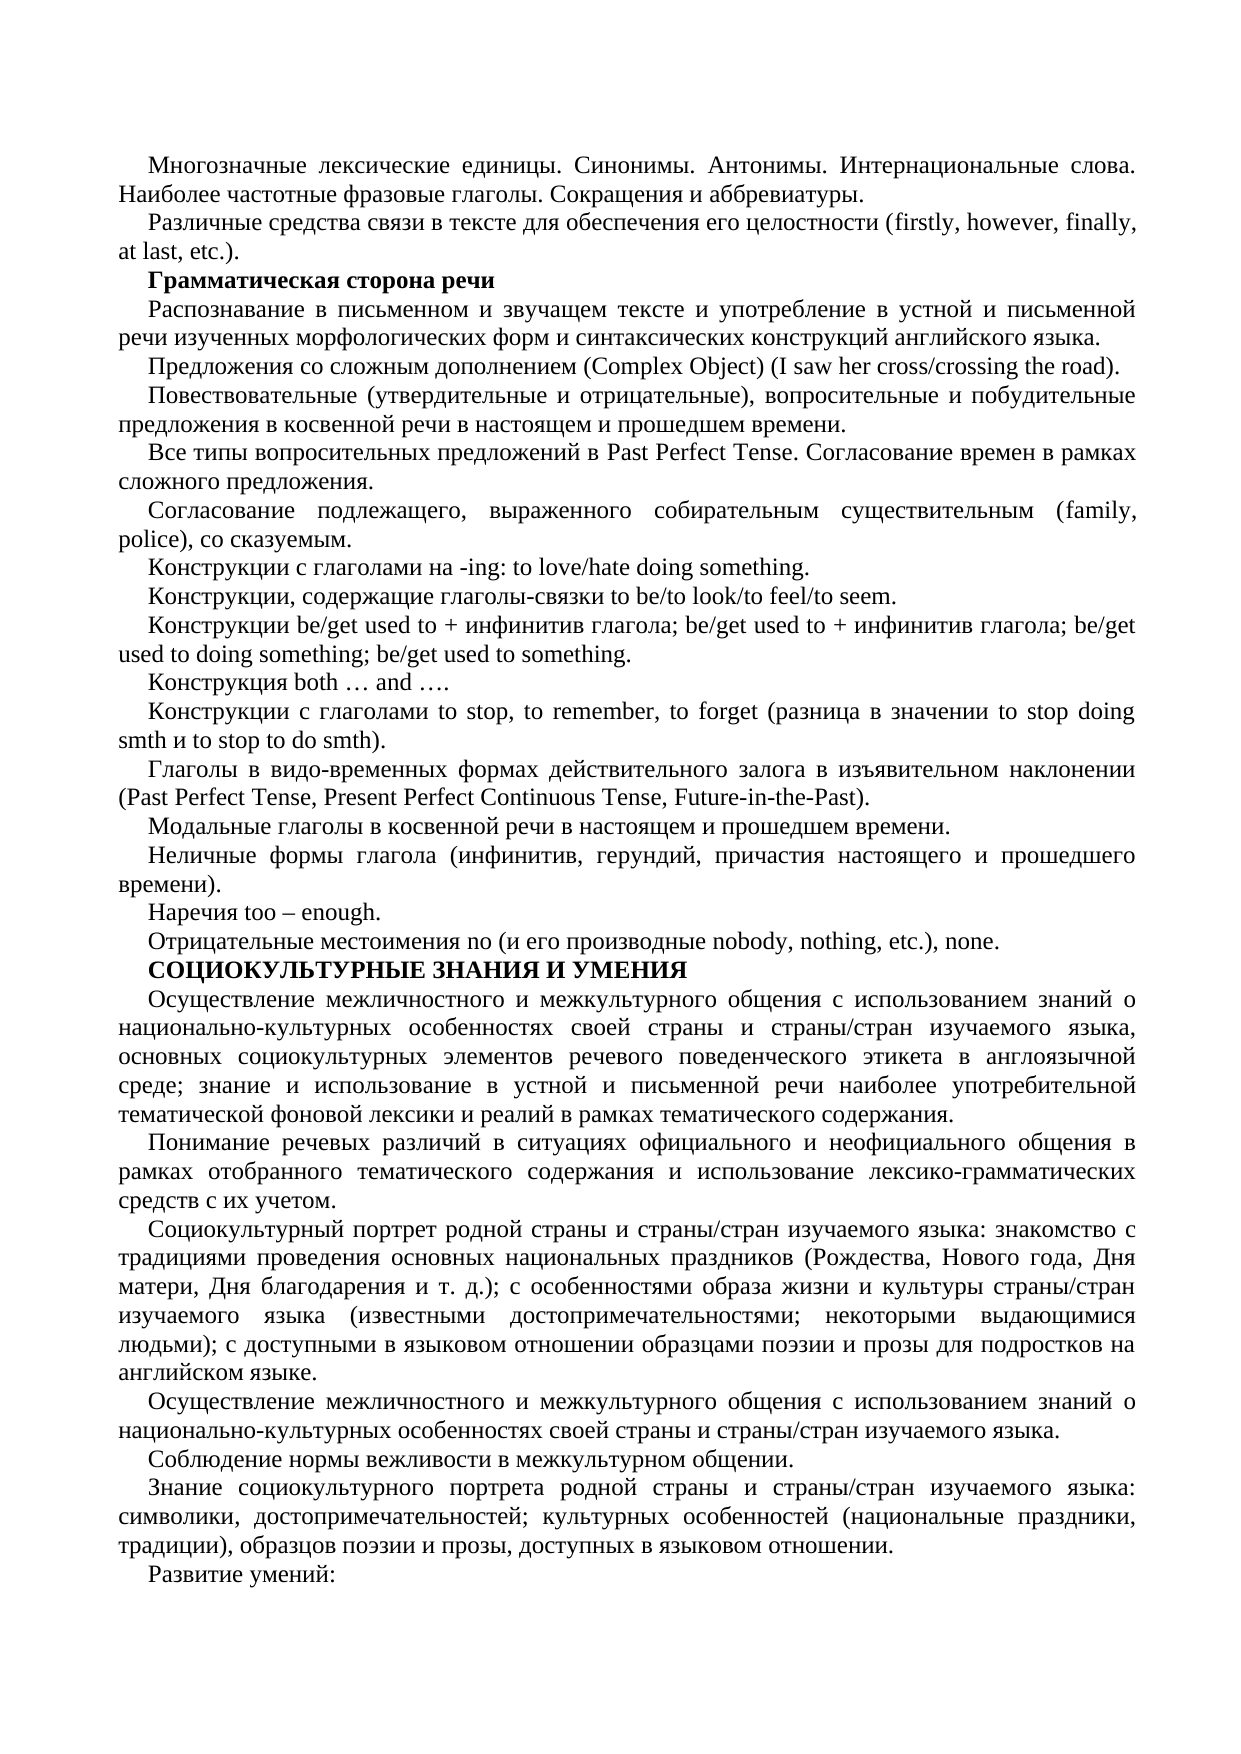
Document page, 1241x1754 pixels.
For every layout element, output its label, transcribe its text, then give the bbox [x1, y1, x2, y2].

text Различные средства связи в тексте для обеспечения его целостности (firstly, however, finally, at last, etc.). [118, 207, 1137, 265]
text Социокультурный портрет родной страны и страны/стран изучаемого языка: знакомство с традициями проведения основных национальных праздников (Рождества, Нового года, Дня матери, Дня благодарения и т. д.); с особенностями образа жизни и культуры страны/стран изучаемого языка (известными достопримечательностями; некоторыми выдающимися людьми); с доступными в языковом отношении образцами поэзии и прозы для подростков на английском языке. [118, 1214, 1137, 1386]
text Конструкция both … and …. [118, 667, 1137, 696]
text Предложения со сложным дополнением (Complex Object) (I saw her cross/crossing the road). [118, 351, 1137, 380]
text Соблюдение нормы вежливости в межкультурном общении. [118, 1444, 1137, 1472]
text Наречия too – enough. [118, 897, 1137, 926]
text Конструкции be/get used to + инфинитив глагола; be/get used to + инфинитив глагола; be/get used to doing something; be/get used to something. [118, 610, 1137, 667]
text Все типы вопросительных предложений в Past Perfect Tense. Согласование времен в рамках сложного предложения. [118, 437, 1137, 495]
text Распознавание в письменном и звучащем тексте и употребление в устной и письменной речи изученных морфологических форм и синтаксических конструкций английского языка. [118, 294, 1137, 351]
text Модальные глаголы в косвенной речи в настоящем и прошедшем времени. [118, 811, 1137, 840]
text Неличные формы глагола (инфинитив, герундий, причастия настоящего и прошедшего времени). [118, 840, 1137, 897]
text Конструкции, содержащие глаголы-связки to be/to look/to feel/to seem. [118, 581, 1137, 610]
text Грамматическая сторона речи [118, 265, 1137, 294]
text Конструкции c глаголами to stop, to remember, to forget (разница в значении to stop doing smth и to stop to do smth). [118, 696, 1137, 754]
text СОЦИОКУЛЬТУРНЫЕ ЗНАНИЯ И УМЕНИЯ [118, 955, 1137, 984]
text Понимание речевых различий в ситуациях официального и неофициального общения в рамках отобранного тематического содержания и использование лексико-грамматических средств с их учетом. [118, 1127, 1137, 1214]
text Знание социокультурного портрета родной страны и страны/стран изучаемого языка: символики, достопримечательностей; культурных особенностей (национальные праздники, традиции), образцов поэзии и прозы, доступных в языковом отношении. [118, 1472, 1137, 1559]
text Отрицательные местоимения no (и его производные nobody, nothing, etc.), none. [118, 926, 1137, 955]
text Многозначные лексические единицы. Синонимы. Антонимы. Интернациональные слова. Наиболее частотные фразовые глаголы. Сокращения и аббревиатуры. [118, 150, 1137, 207]
text Глаголы в видо-временных формах действительного залога в изъявительном наклонении (Past Perfect Tense, Present Perfect Continuous Tense, Future-in-the-Past). [118, 754, 1137, 811]
text Осуществление межличностного и межкультурного общения с использованием знаний о национально-культурных особенностях своей страны и страны/стран изучаемого языка, основных социокультурных элементов речевого поведенческого этикета в англоязычной среде; знание и использование в устной и письменной речи наиболее употребительной тематической фоновой лексики и реалий в рамках тематического содержания. [118, 984, 1137, 1127]
text Осуществление межличностного и межкультурного общения с использованием знаний о национально-культурных особенностях своей страны и страны/стран изучаемого языка. [118, 1386, 1137, 1444]
text Повествовательные (утвердительные и отрицательные), вопросительные и побудительные предложения в косвенной речи в настоящем и прошедшем времени. [118, 380, 1137, 437]
text Развитие умений: [118, 1559, 1137, 1587]
text Согласование подлежащего, выраженного собирательным существительным (family, police), со сказуемым. [118, 495, 1137, 552]
text Конструкции с глаголами на -ing: to love/hate doing something. [118, 552, 1137, 581]
